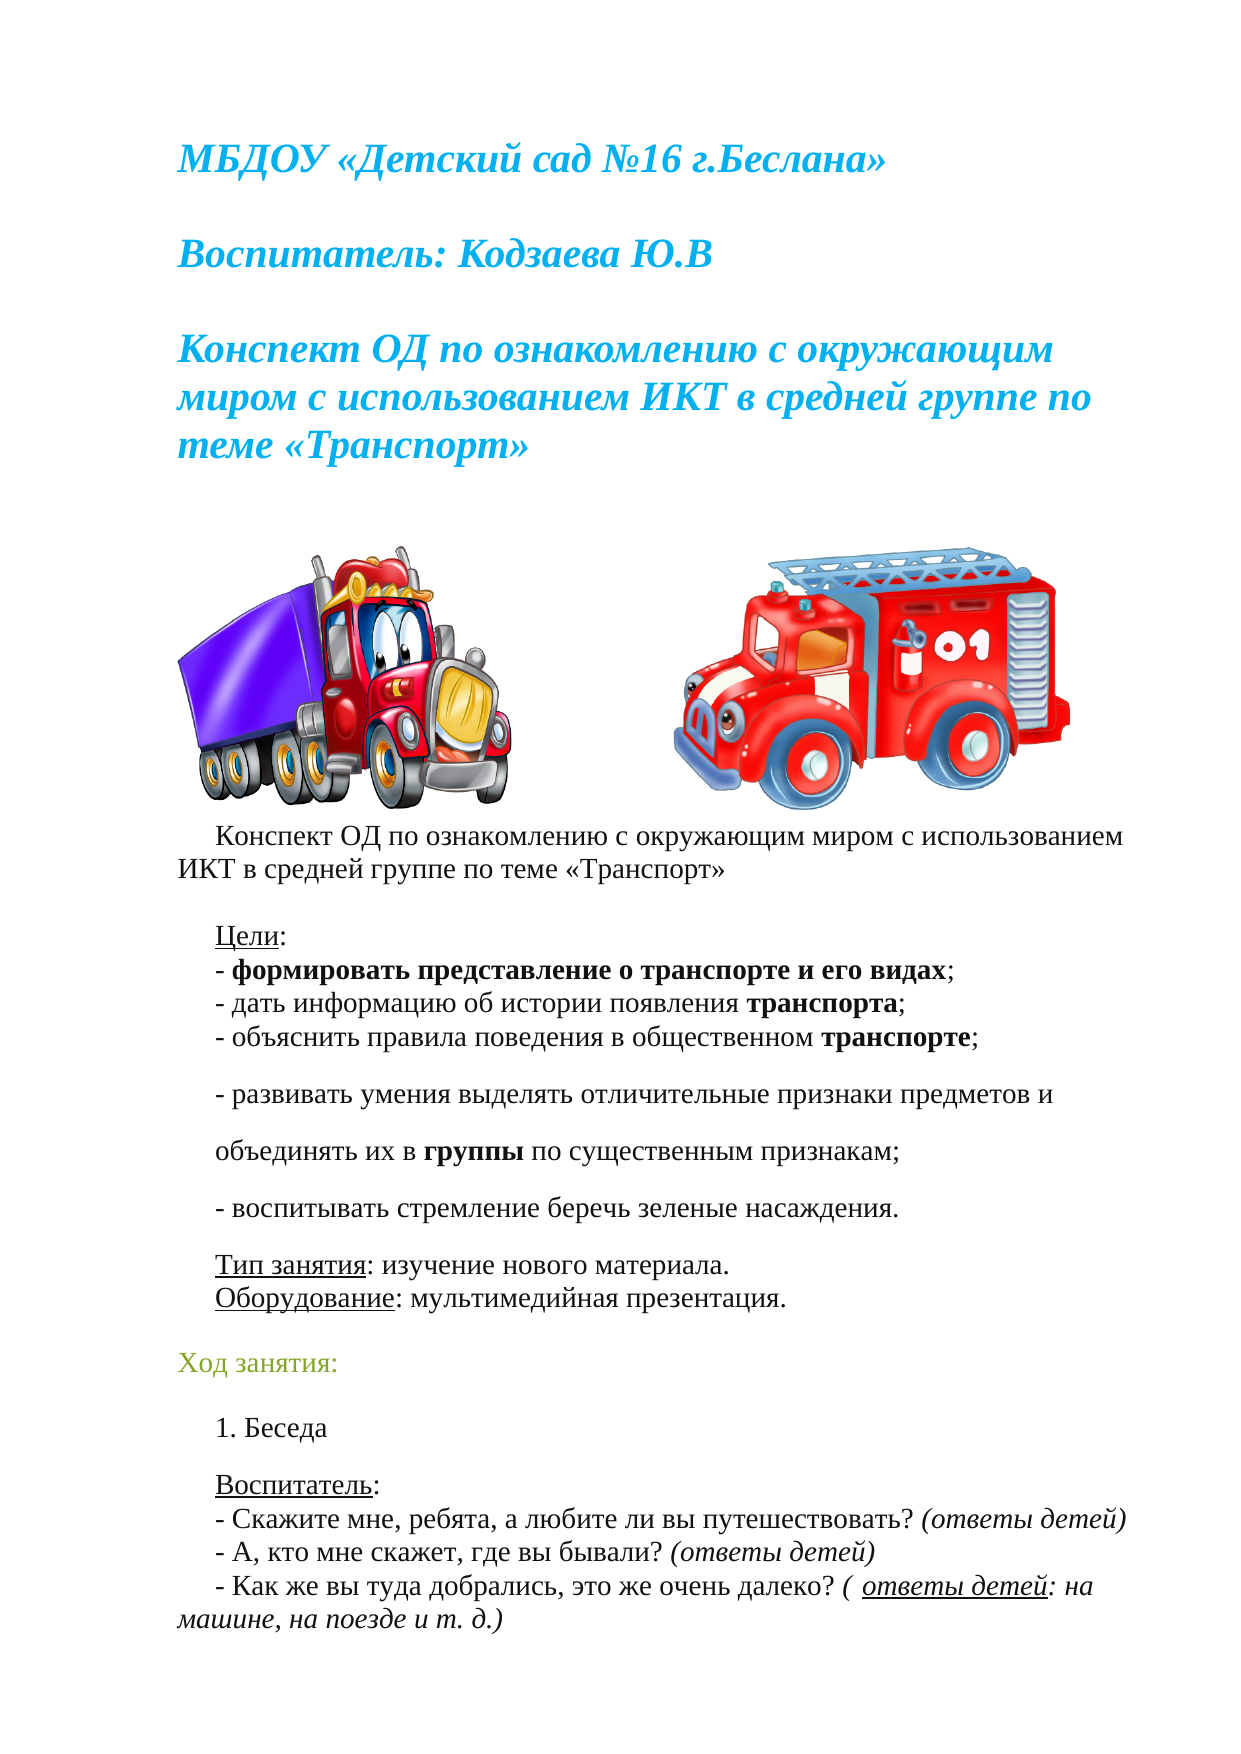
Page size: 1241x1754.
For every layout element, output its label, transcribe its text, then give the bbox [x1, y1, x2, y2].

text - Как же вы туда добрались, это же очень далеко? ( ответы детей: на машине, на поезде и т. д.) [177, 1568, 1152, 1635]
text Конспект ОД по ознакомлению с окружающим миром с использованием ИКТ в средней группе по теме «Транспорт» [177, 818, 1152, 885]
text - А, кто мне скажет, где вы бывали? (ответы детей) [177, 1534, 1152, 1568]
text - объяснить правила поведения в общественном транспорте; [177, 1019, 1152, 1053]
text Воспитатель: Кодзаева Ю.В [177, 228, 1152, 276]
text - Скажите мне, ребята, а любите ли вы путешествовать? (ответы детей) [177, 1501, 1152, 1534]
text - развивать умения выделять отличительные признаки предметов и [177, 1076, 1152, 1110]
text МБДОУ «Детский сад №16 г.Беслана» [177, 134, 1152, 182]
text - формировать представление о транспорте и его видах; [177, 952, 1152, 986]
text Тип занятия: изучение нового материала. [177, 1247, 1152, 1281]
picture [177, 546, 512, 809]
text - дать информацию об истории появления транспорта; [177, 986, 1152, 1019]
text 1. Беседа [177, 1410, 1152, 1444]
text объединять их в группы по существенным признакам; [177, 1133, 1152, 1167]
text Воспитатель: [177, 1467, 1152, 1501]
text Конспект ОД по ознакомлению с окружающим миром с использованием ИКТ в средней группе по теме «Транспорт» [177, 323, 1152, 467]
picture [673, 546, 1071, 810]
text Ход занятия: [177, 1345, 1152, 1379]
text Цели: [177, 918, 1152, 952]
text - воспитывать стремление беречь зеленые насаждения. [177, 1190, 1152, 1224]
text Оборудование: мультимедийная презентация. [177, 1281, 1152, 1314]
